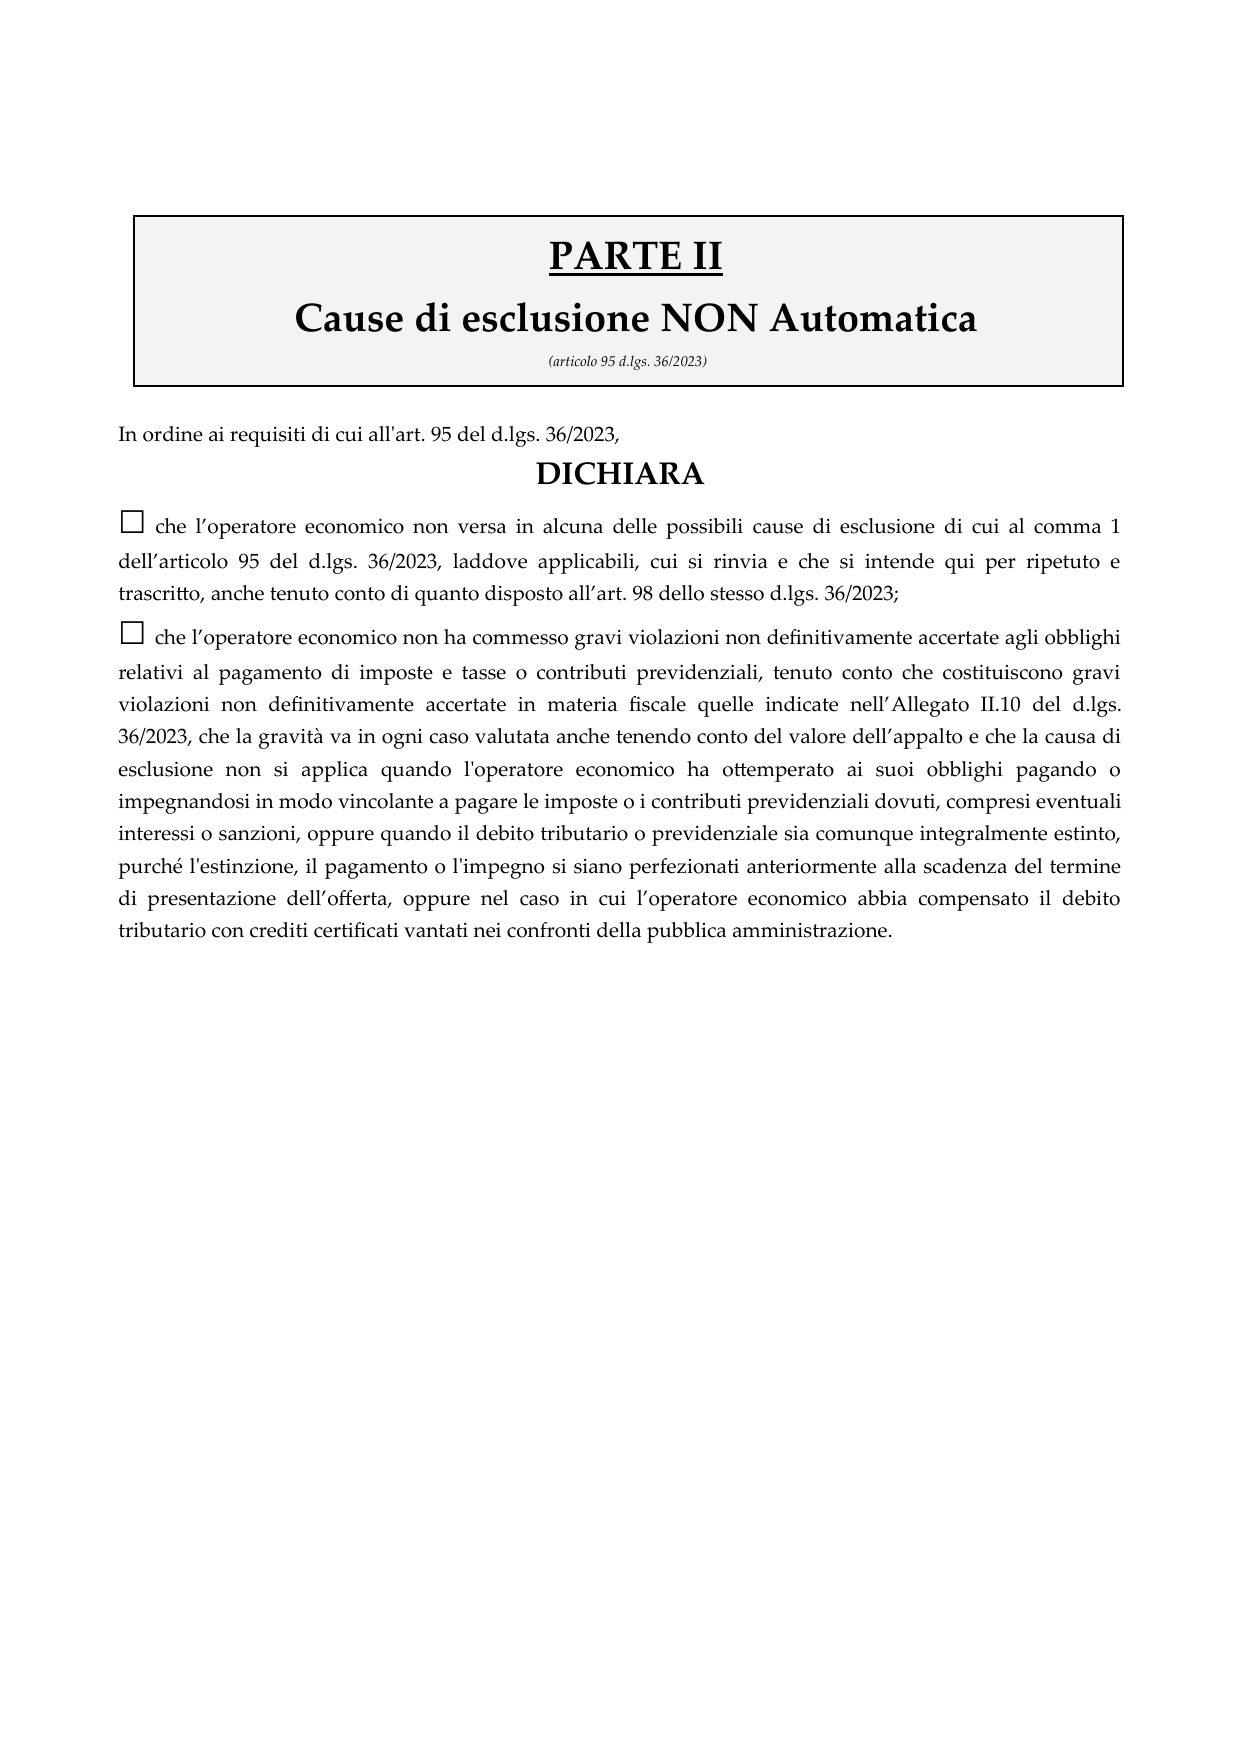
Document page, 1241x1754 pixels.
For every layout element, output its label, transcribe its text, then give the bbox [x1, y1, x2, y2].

table_header PARTE II Cause di esclusione NON Automatica (articolo 95 d.lgs. 36/2023) [135, 217, 1122, 385]
text In ordine ai requisiti di cui all'art. 95 del d.lgs. 36/2023, [118, 419, 1122, 447]
text DICHIARA [118, 451, 1122, 493]
text ☐ che l’operatore economico non versa in alcuna delle possibili cause di esclusione di cui al comma 1 dell’articolo 95 del d.lgs. 36/2023, laddove applicabili, cui si rinvia e che si intende qui per ripetuto e trascritto, anche tenuto conto di quanto disposto all’art. 98 dello stesso d.lgs. 36/2023; [118, 500, 1122, 607]
text ☐ che l’operatore economico non ha commesso gravi violazioni non definitivamente accertate agli obblighi relativi al pagamento di imposte e tasse o contributi previdenziali, tenuto conto che costituiscono gravi violazioni non definitivamente accertate in materia fiscale quelle indicate nell’Allegato II.10 del d.lgs. 36/2023, che la gravità va in ogni caso valutata anche tenendo conto del valore dell’appalto e che la causa di esclusione non si applica quando l'operatore economico ha ottemperato ai suoi obblighi pagando o impegnandosi in modo vincolante a pagare le imposte o i contributi previdenziali dovuti, compresi eventuali interessi o sanzioni, oppure quando il debito tributario o previdenziale sia comunque integralmente estinto, purché l'estinzione, il pagamento o l'impegno si siano perfezionati anteriormente alla scadenza del termine di presentazione dell’offerta, oppure nel caso in cui l’operatore economico abbia compensato il debito tributario con crediti certificati vantati nei confronti della pubblica amministrazione. [118, 611, 1122, 943]
